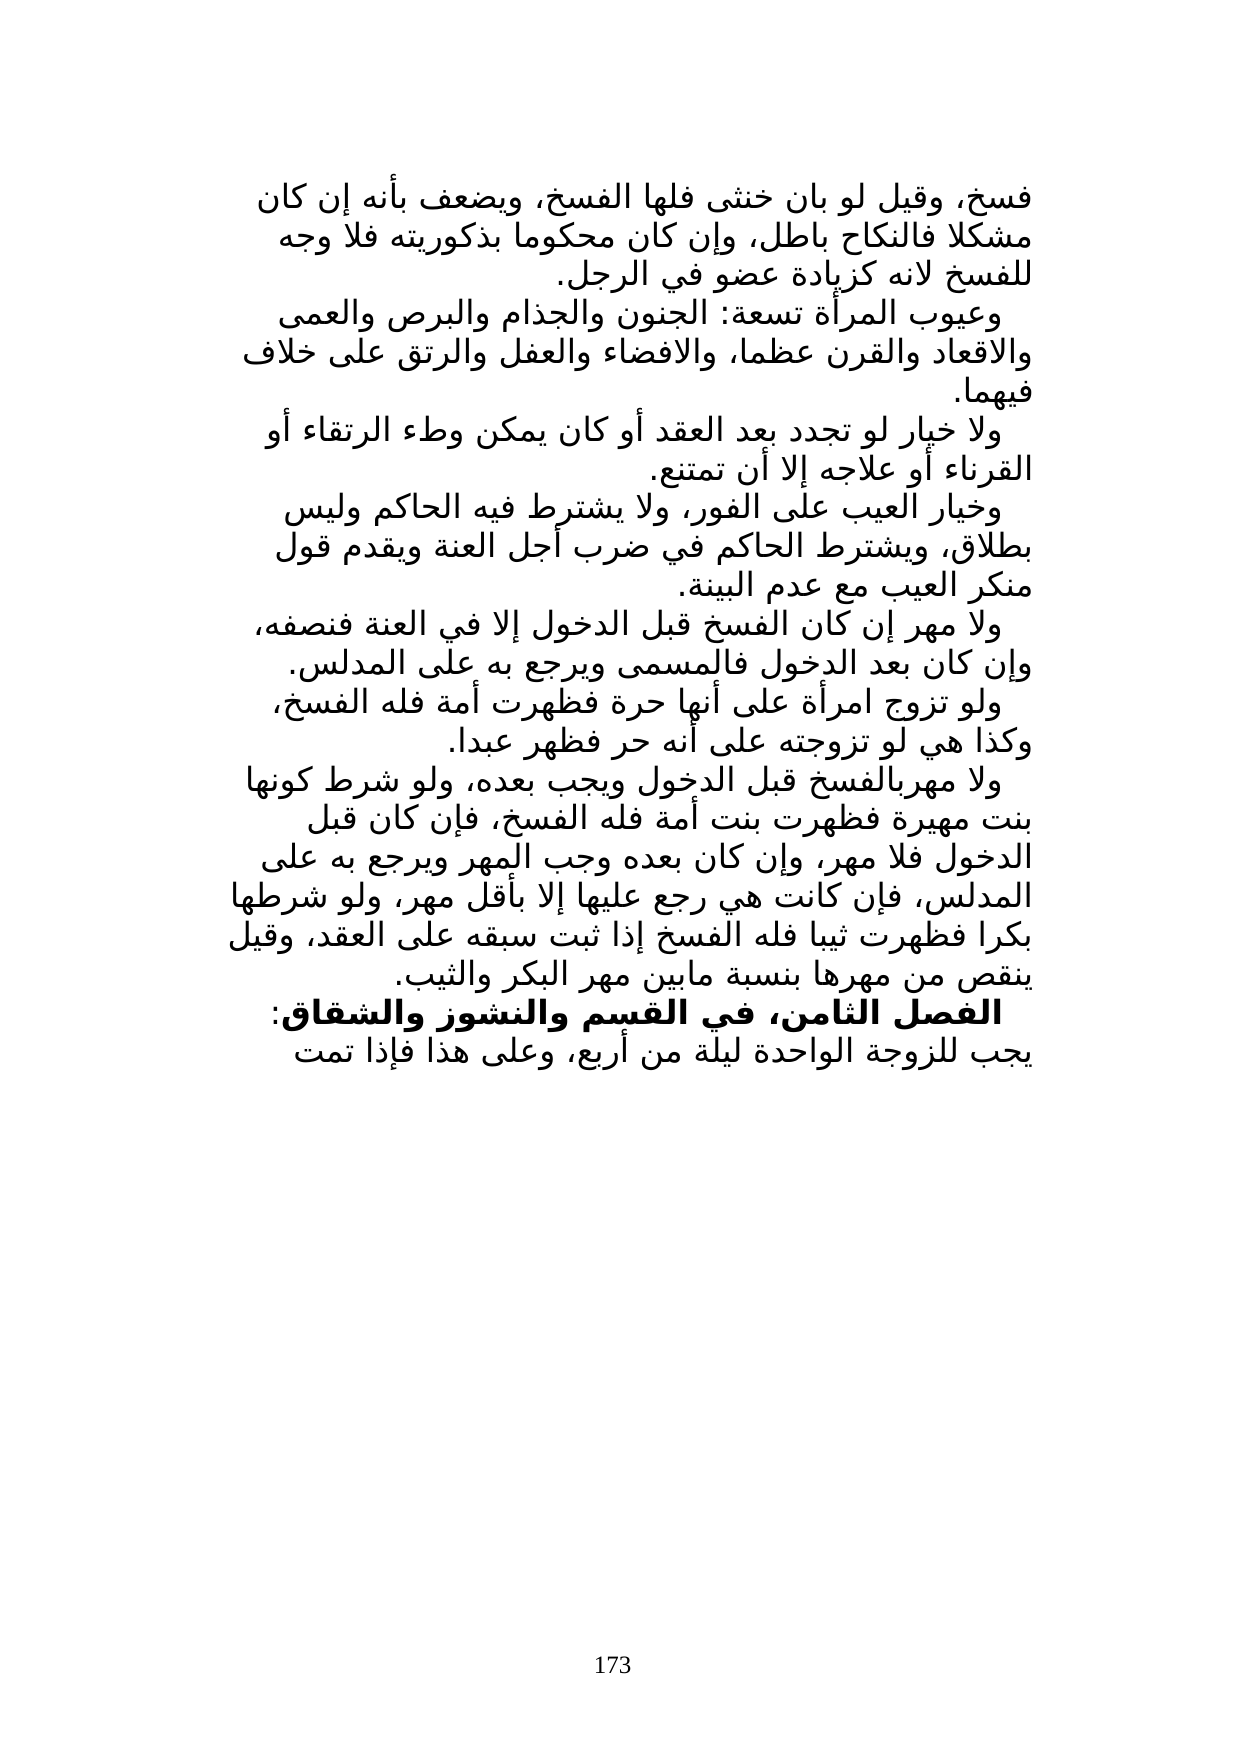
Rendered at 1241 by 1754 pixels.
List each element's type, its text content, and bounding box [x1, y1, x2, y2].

text وعيوب المرأة تسعة: الجنون والجذام والبرص والعمى والاقعاد والقرن عظما، والافضاء والعفل والرتق على خلاف فيهما. [222, 294, 1033, 410]
text ولا مهر إن كان الفسخ قبل الدخول إلا في العنة فنصفه، وإن كان بعد الدخول فالمسمى ويرجع به على المدلس. [222, 604, 1033, 682]
text وخيار العيب على الفور، ولا يشترط فيه الحاكم وليس بطلاق، ويشترط الحاكم في ضرب أجل العنة ويقدم قول منكر العيب مع عدم البينة. [222, 488, 1033, 604]
text ولا خيار لو تجدد بعد العقد أو كان يمكن وطء الرتقاء أو القرناء أو علاجه إلا أن تمتنع. [222, 410, 1033, 488]
text الفصل الثامن، في القسم والنشوز والشقاق: يجب للزوجة الواحدة ليلة من أربع، وعلى هذا فإذا تمت [222, 993, 1033, 1071]
text ولو تزوج امرأة على أنها حرة فظهرت أمة فله الفسخ، وكذا هي لو تزوجته على أنه حر فظهر عبدا. [222, 682, 1033, 760]
text ولا مهربالفسخ قبل الدخول ويجب بعده، ولو شرط كونها بنت مهيرة فظهرت بنت أمة فله الفسخ، فإن كان قبل الدخول فلا مهر، وإن كان بعده وجب المهر ويرجع به على المدلس، فإن كانت هي رجع عليها إلا بأقل مهر، ولو شرطها بكرا فظهرت ثيبا فله الفسخ إذا ثبت سبقه على العقد، وقيل ينقص من مهرها بنسبة مابين مهر البكر والثيب. [222, 760, 1033, 993]
text فسخ، وقيل لو بان خنثى فلها الفسخ، ويضعف بأنه إن كان مشكلا فالنكاح باطل، وإن كان محكوما بذكوريته فلا وجه للفسخ لانه كزيادة عضو في الرجل. [222, 177, 1033, 294]
